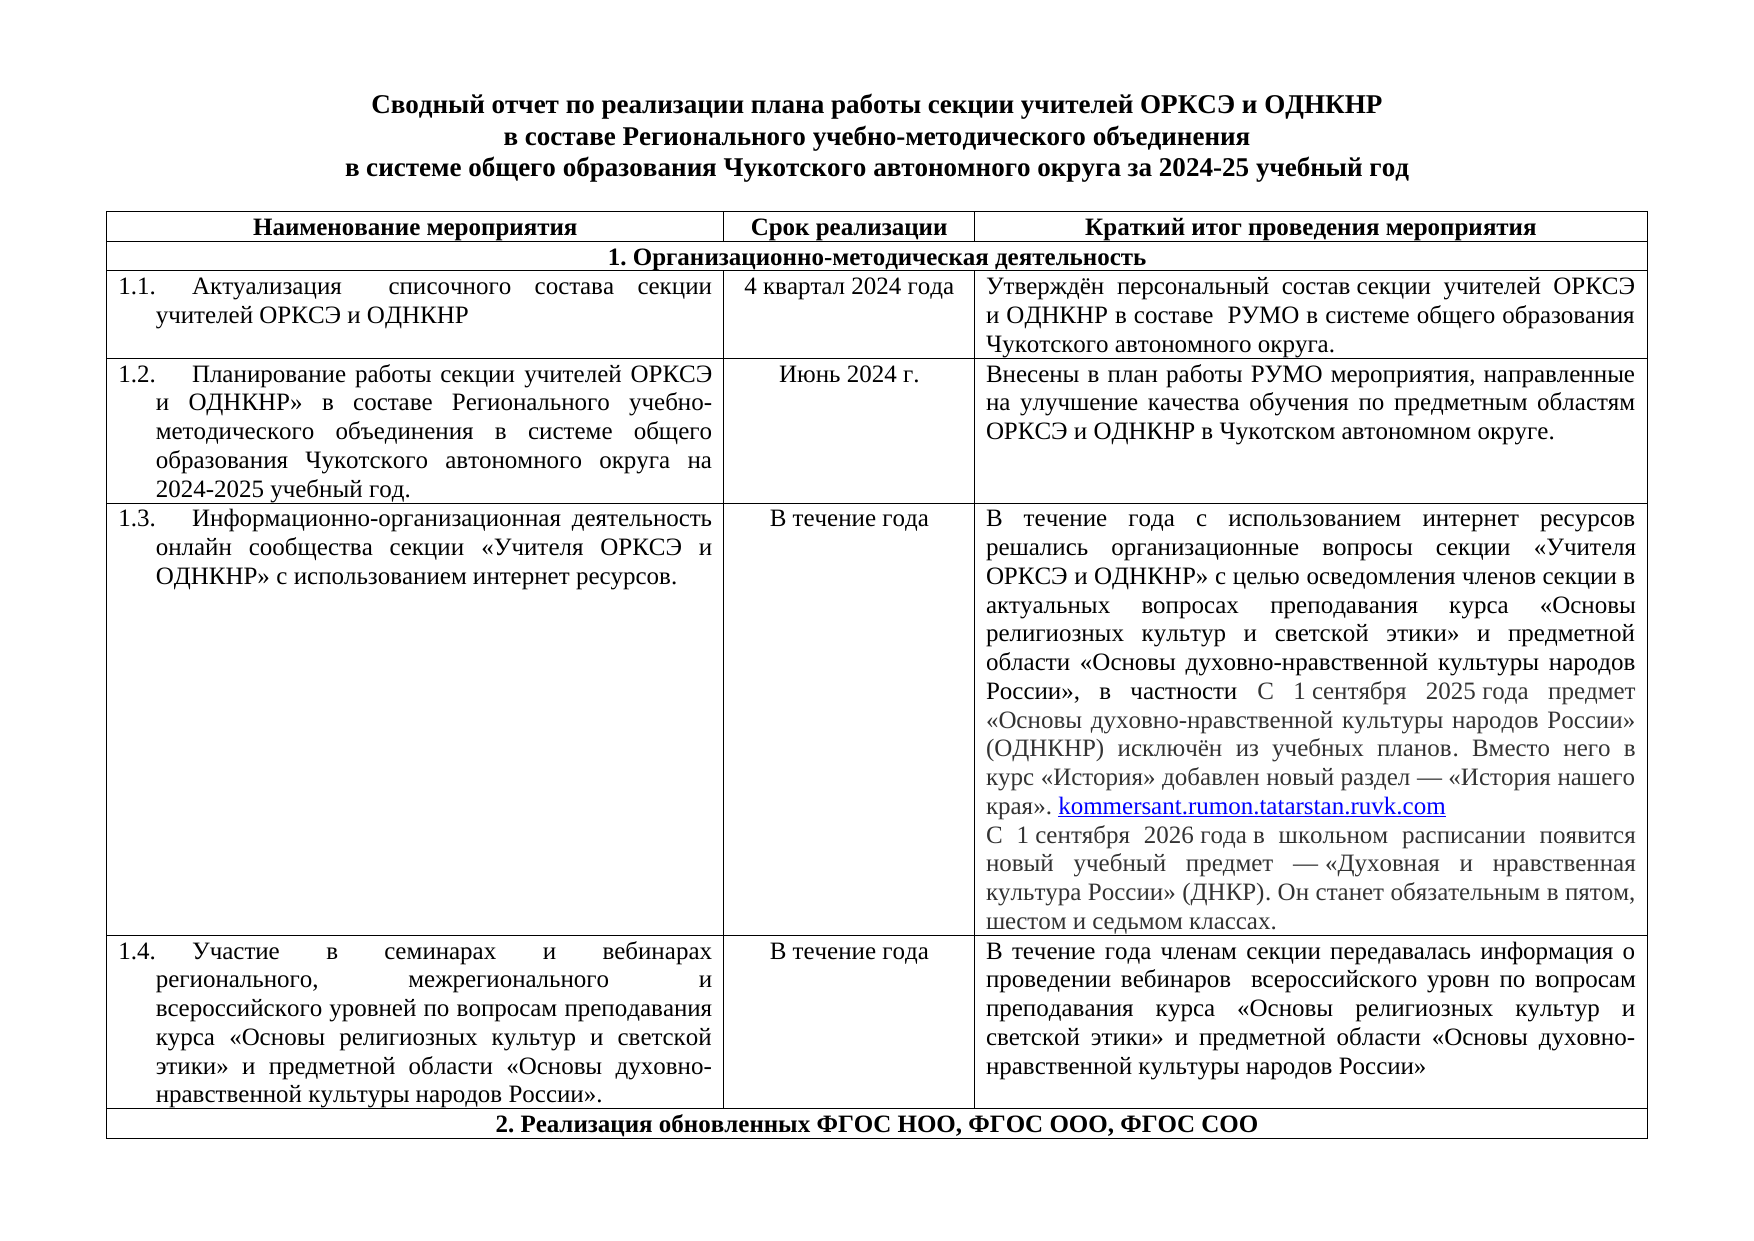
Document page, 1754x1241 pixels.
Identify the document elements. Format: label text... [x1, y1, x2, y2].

table_cell В течение года [724, 504, 974, 935]
text в системе общего образования Чукотского автономного округа за 2024-25 учебный год [118, 151, 1636, 182]
text в составе Регионального учебно-методического объединения [118, 120, 1636, 151]
table_header Наименование мероприятия [107, 212, 723, 241]
table_cell Участие в семинарах и вебинарах регионального, межрегионального и всероссийского уровней по вопросам преподавания курса «Основы религиозных культур и светской этики» и предметной области «Основы духовно-нравственной культуры народов России». [107, 936, 723, 1108]
table_cell 1. Организационно-методическая деятельность [107, 242, 1647, 270]
table_cell Актуализация списочного состава секции учителей ОРКСЭ и ОДНКНР [107, 271, 723, 358]
table_cell Утверждён персональный состав секции учителей ОРКСЭ и ОДНКНР в составе РУМО в системе общего образования Чукотского автономного округа. [975, 271, 1647, 358]
table_header Краткий итог проведения мероприятия [975, 212, 1647, 241]
table_cell В течение года [724, 936, 974, 1108]
table_cell В течение года с использованием интернет ресурсов решались организационные вопросы секции «Учителя ОРКСЭ и ОДНКНР» с целью осведомления членов секции в актуальных вопросах преподавания курса «Основы религиозных культур и светской этики» и предметной области «Основы духовно-нравственной культуры народов России», в частности С 1 сентября 2025 года предмет «Основы духовно-нравственной культуры народов России» (ОДНКНР) исключён из учебных планов. Вместо него в курс «История» добавлен новый раздел — «История нашего края». kommersant.rumon.tatarstan.ruvk.com С 1 сентября 2026 года в школьном расписании появится новый учебный предмет — «Духовная и нравственная культура России» (ДНКР). Он станет обязательным в пятом, шестом и седьмом классах. [975, 504, 1647, 935]
table_cell В течение года членам секции передавалась информация о проведении вебинаров всероссийского уровн по вопросам преподавания курса «Основы религиозных культур и светской этики» и предметной области «Основы духовно-нравственной культуры народов России» [975, 936, 1647, 1108]
table_header Срок реализации [724, 212, 974, 241]
table_cell Информационно-организационная деятельность онлайн сообщества секции «Учителя ОРКСЭ и ОДНКНР» с использованием интернет ресурсов. [107, 504, 723, 935]
table_cell 4 квартал 2024 года [724, 271, 974, 358]
table_cell Июнь 2024 г. [724, 359, 974, 502]
table_cell Планирование работы секции учителей ОРКСЭ и ОДНКНР» в составе Регионального учебно-методического объединения в системе общего образования Чукотского автономного округа на 2024-2025 учебный год. [107, 359, 723, 502]
text Сводный отчет по реализации плана работы секции учителей ОРКСЭ и ОДНКНР [118, 89, 1636, 120]
table_cell 2. Реализация обновленных ФГОС НОО, ФГОС ООО, ФГОС СОО [107, 1109, 1647, 1138]
table_cell Внесены в план работы РУМО мероприятия, направленные на улучшение качества обучения по предметным областям ОРКСЭ и ОДНКНР в Чукотском автономном округе. [975, 359, 1647, 502]
